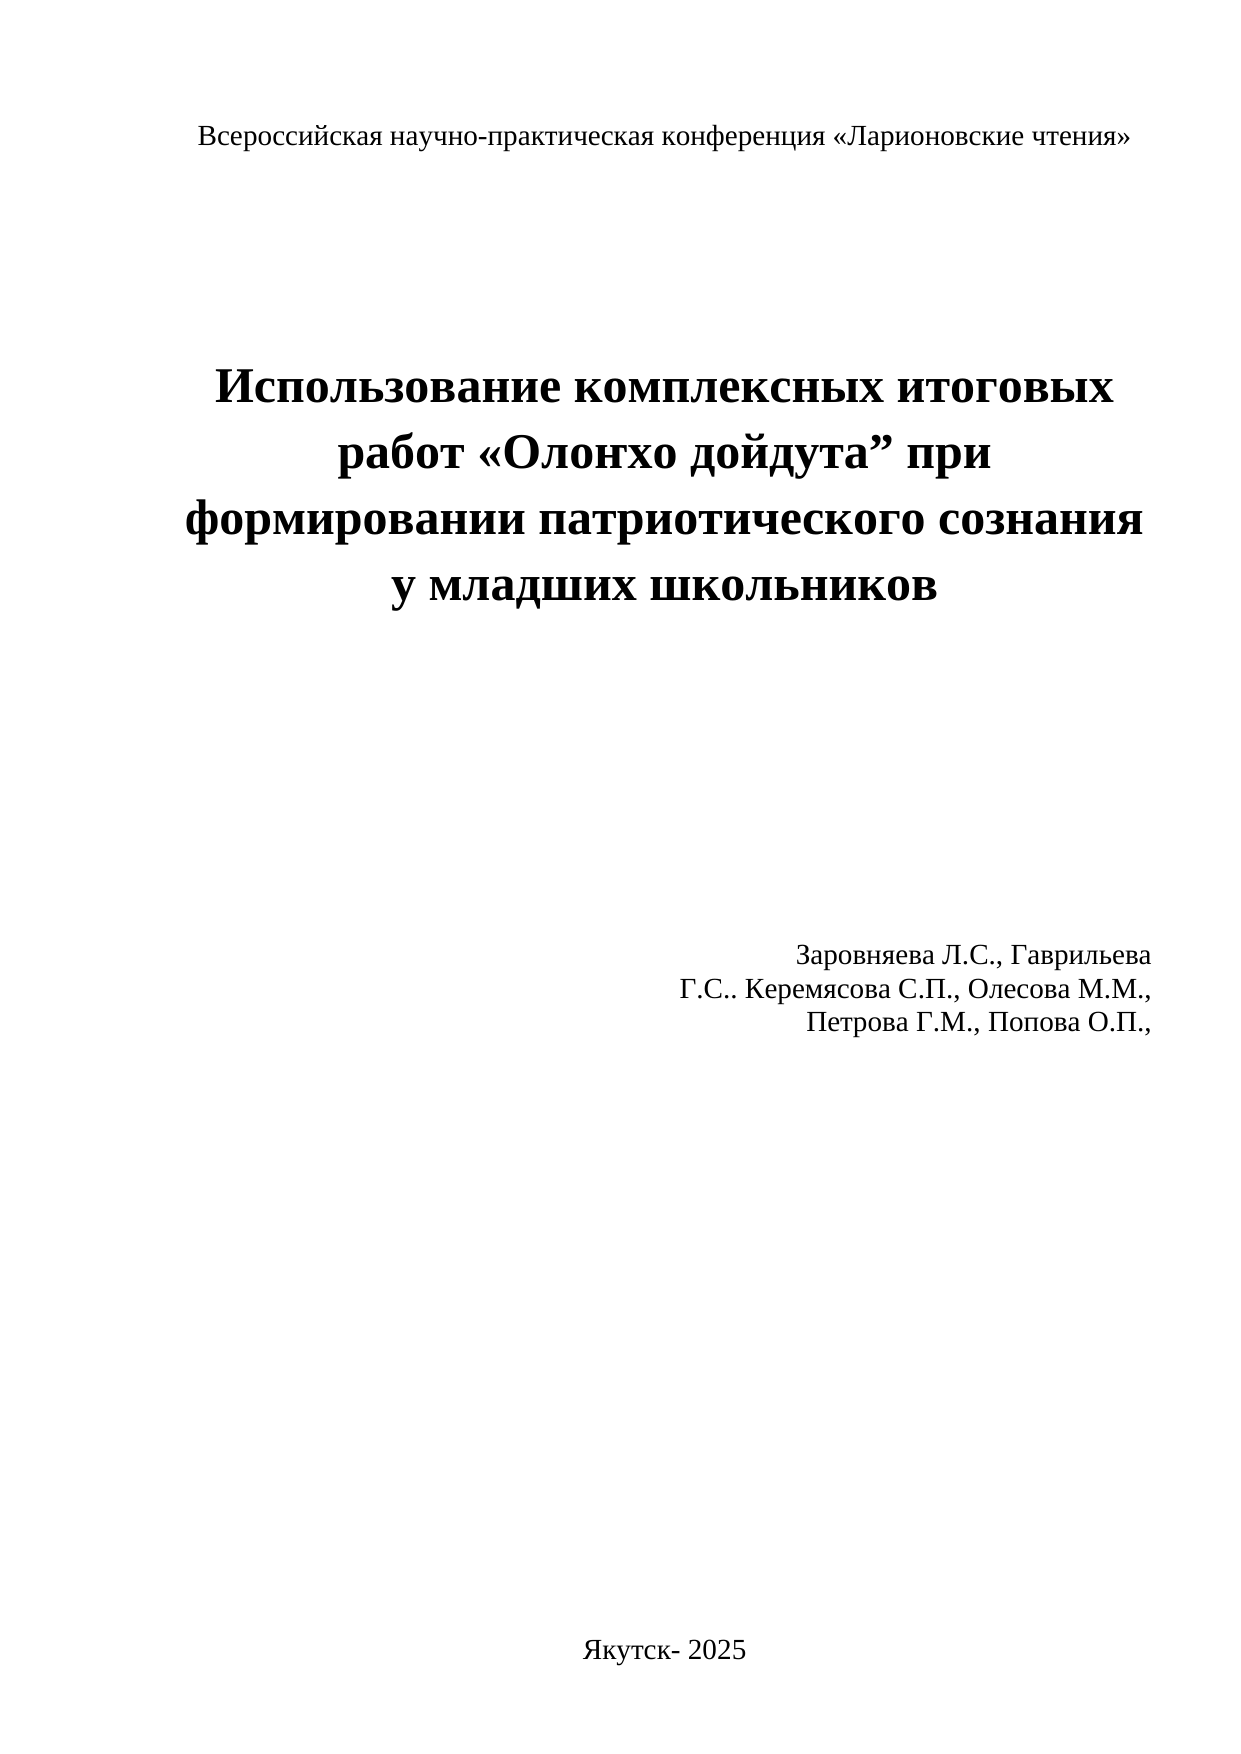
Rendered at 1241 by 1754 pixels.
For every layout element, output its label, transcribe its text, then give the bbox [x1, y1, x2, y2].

text Заровняева Л.С., Гаврильева Г.С.. Керемясова С.П., Олесова М.М., [177, 937, 1152, 1004]
text Всероссийская научно-практическая конференция «Ларионовские чтения» [177, 118, 1152, 152]
text Якутск- 2025 [177, 1632, 1152, 1665]
text Петрова Г.М., Попова О.П., [177, 1004, 1152, 1038]
text Использование комплексных итоговых работ «Олоҥхо дойдута” при формировании патриотического сознания у младших школьников [177, 356, 1152, 611]
